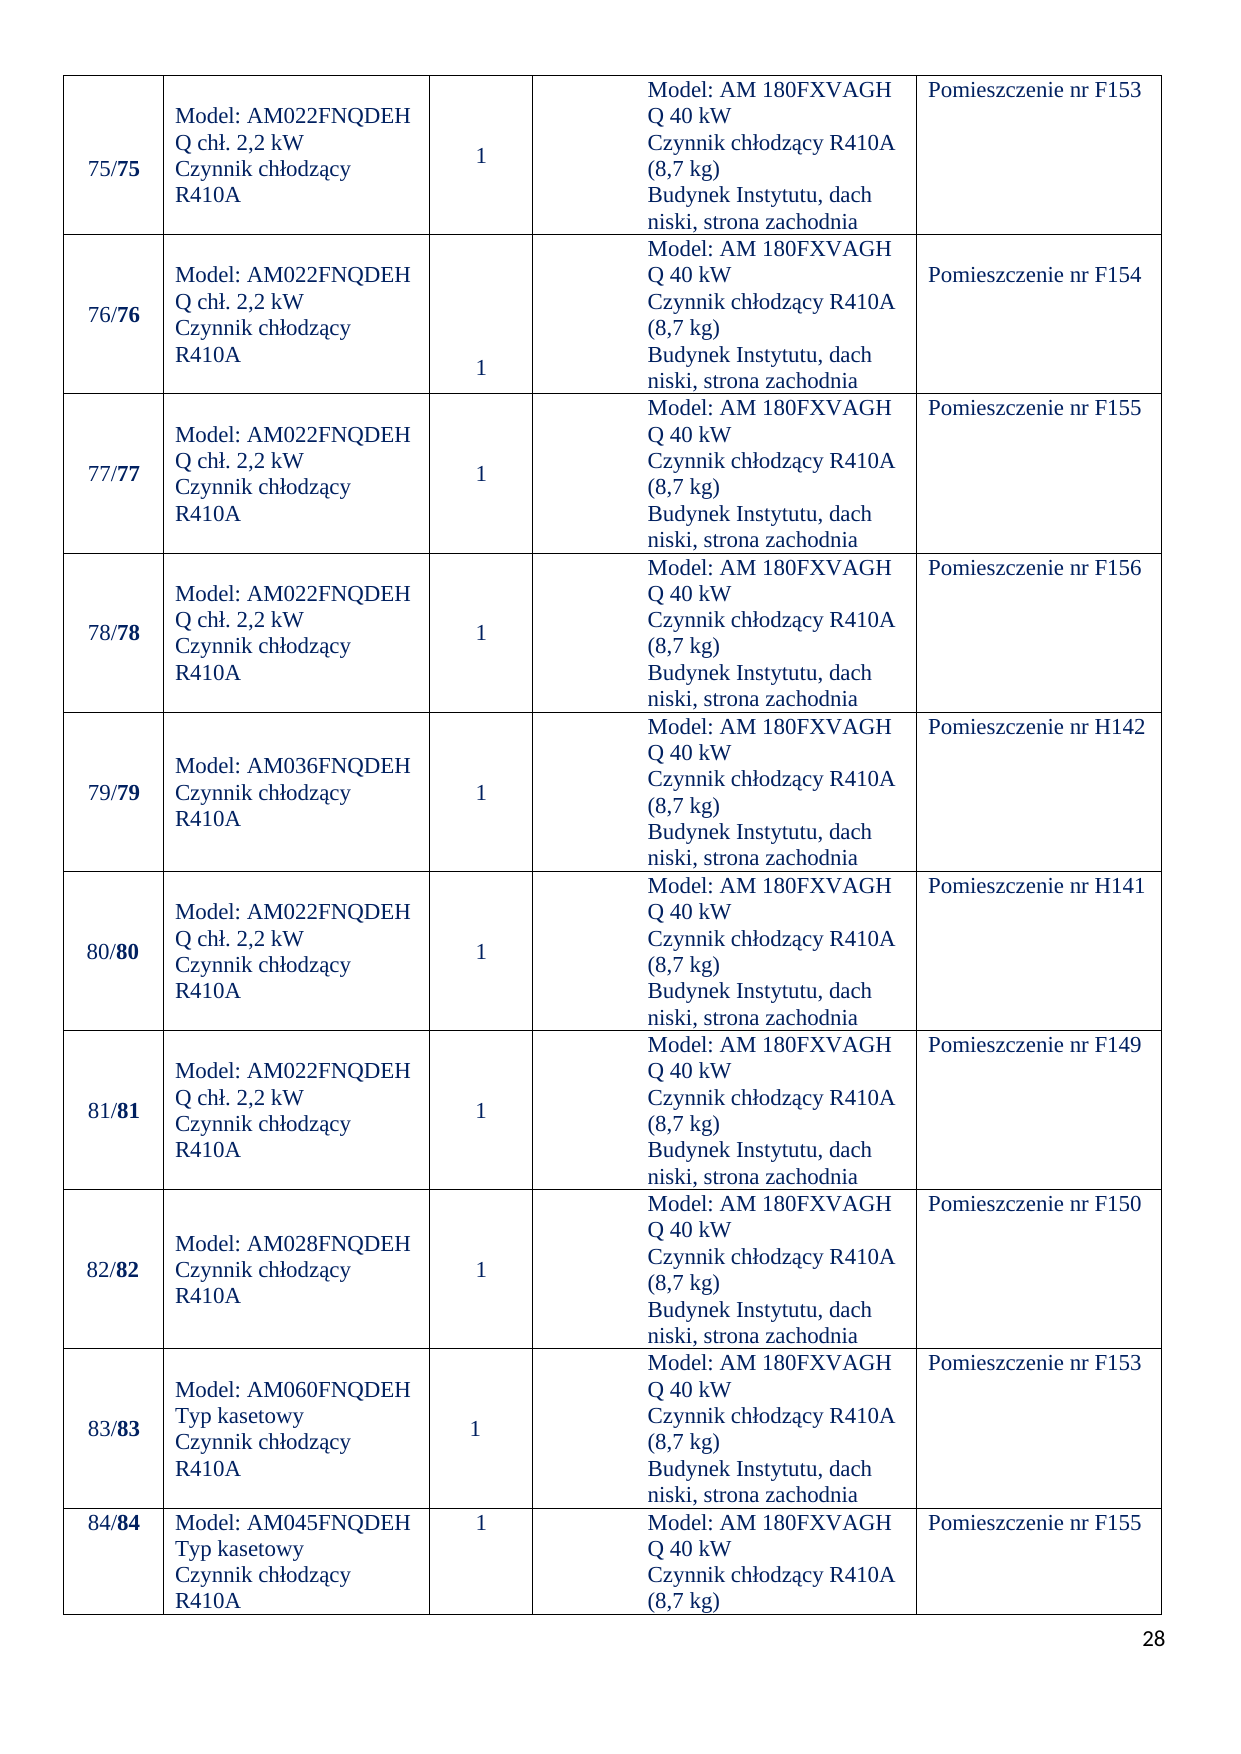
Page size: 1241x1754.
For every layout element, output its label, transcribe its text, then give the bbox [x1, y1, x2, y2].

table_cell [164, 1509, 429, 1614]
table_cell Model: AM022FNQDEH Q chł. 2,2 kW Czynnik chłodzący R410A [164, 554, 429, 712]
table_cell 76/76 [64, 235, 163, 393]
table_cell 1 [430, 872, 532, 1030]
table_cell Pomieszczenie nr H142 [917, 713, 1161, 871]
table_cell 1 [430, 1349, 532, 1507]
table_cell 84/84 [64, 1509, 163, 1614]
table_cell 80/80 [64, 872, 163, 1030]
table_cell [533, 713, 636, 871]
table_cell Model: AM 180FXVAGH Q 40 kW Czynnik chłodzący R410A (8,7 kg) Budynek Instytutu, dach niski, strona zachodnia [636, 1190, 916, 1348]
table_cell 77/77 [64, 394, 163, 552]
table_cell 78/78 [64, 554, 163, 712]
table_cell Model: AM 180FXVAGH Q 40 kW Czynnik chłodzący R410A (8,7 kg) Budynek Instytutu, dach niski, strona zachodnia [636, 1031, 916, 1189]
table_cell [533, 554, 636, 712]
table_cell 1 [430, 713, 532, 871]
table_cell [636, 1509, 916, 1614]
table_cell Pomieszczenie nr F154 [917, 235, 1161, 393]
table_cell Model: AM022FNQDEH Q chł. 2,2 kW Czynnik chłodzący R410A [164, 235, 429, 393]
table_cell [917, 1509, 1161, 1614]
table_cell Pomieszczenie nr H141 [917, 872, 1161, 1030]
table_cell Pomieszczenie nr F155 [917, 394, 1161, 552]
table_cell Pomieszczenie nr F153 [917, 1349, 1161, 1507]
table_cell 1 [430, 1509, 532, 1614]
table_cell 1 [430, 554, 532, 712]
table_cell [533, 1031, 636, 1189]
table_cell [533, 1190, 636, 1348]
table_cell 75/75 [64, 76, 163, 234]
table_cell Model: AM036FNQDEH Czynnik chłodzący R410A [164, 713, 429, 871]
table_cell 79/79 [64, 713, 163, 871]
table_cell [636, 76, 916, 234]
table_cell 81/81 [64, 1031, 163, 1189]
table_cell Model: AM060FNQDEH Typ kasetowy Czynnik chłodzący R410A [164, 1349, 429, 1507]
table_cell [533, 872, 636, 1030]
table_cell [917, 76, 1161, 234]
table_cell [533, 1509, 636, 1614]
table_cell Pomieszczenie nr F149 [917, 1031, 1161, 1189]
table_cell 1 [430, 1190, 532, 1348]
table_cell 83/83 [64, 1349, 163, 1507]
table_cell 1 [430, 235, 532, 393]
table_cell Pomieszczenie nr F156 [917, 554, 1161, 712]
table_cell [533, 1349, 636, 1507]
table_cell Pomieszczenie nr F150 [917, 1190, 1161, 1348]
table_cell [533, 394, 636, 552]
table_cell [533, 76, 636, 234]
table_cell Model: AM028FNQDEH Czynnik chłodzący R410A [164, 1190, 429, 1348]
table_cell Model: AM 180FXVAGH Q 40 kW Czynnik chłodzący R410A (8,7 kg) Budynek Instytutu, dach niski, strona zachodnia [636, 235, 916, 393]
table_cell Model: AM 180FXVAGH Q 40 kW Czynnik chłodzący R410A (8,7 kg) Budynek Instytutu, dach niski, strona zachodnia [636, 554, 916, 712]
table_cell Model: AM022FNQDEH Q chł. 2,2 kW Czynnik chłodzący R410A [164, 394, 429, 552]
table_cell Model: AM 180FXVAGH Q 40 kW Czynnik chłodzący R410A (8,7 kg) Budynek Instytutu, dach niski, strona zachodnia [636, 1349, 916, 1507]
table_cell [533, 235, 636, 393]
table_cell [164, 76, 429, 234]
table_cell 1 [430, 394, 532, 552]
table_cell Model: AM 180FXVAGH Q 40 kW Czynnik chłodzący R410A (8,7 kg) Budynek Instytutu, dach niski, strona zachodnia [636, 394, 916, 552]
table_cell Model: AM022FNQDEH Q chł. 2,2 kW Czynnik chłodzący R410A [164, 1031, 429, 1189]
table_cell 1 [430, 76, 532, 234]
table_cell 1 [430, 1031, 532, 1189]
table_cell Model: AM 180FXVAGH Q 40 kW Czynnik chłodzący R410A (8,7 kg) Budynek Instytutu, dach niski, strona zachodnia [636, 713, 916, 871]
table_cell 82/82 [64, 1190, 163, 1348]
table_cell Model: AM022FNQDEH Q chł. 2,2 kW Czynnik chłodzący R410A [164, 872, 429, 1030]
table_cell Model: AM 180FXVAGH Q 40 kW Czynnik chłodzący R410A (8,7 kg) Budynek Instytutu, dach niski, strona zachodnia [636, 872, 916, 1030]
